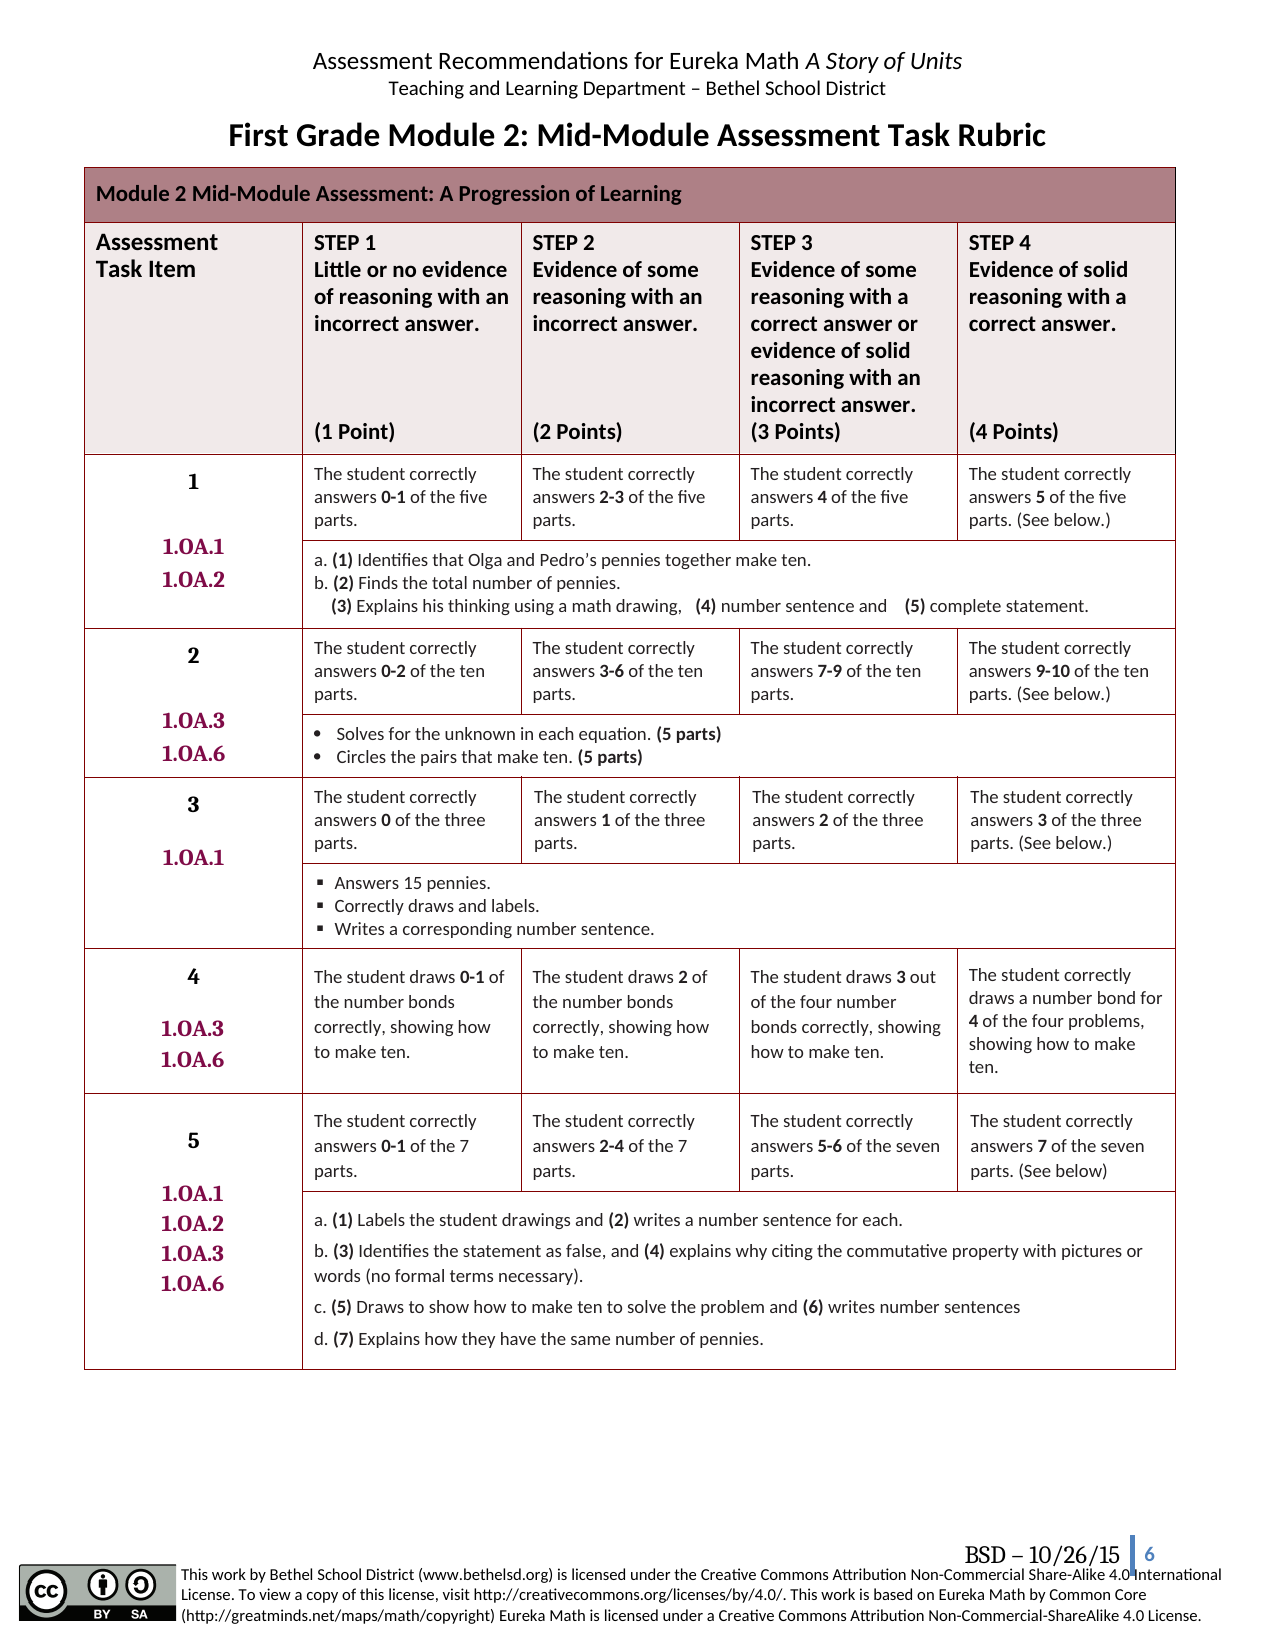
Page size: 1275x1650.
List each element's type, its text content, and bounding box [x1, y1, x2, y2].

table_cell The student correctly answers 2 of the three parts. [740, 778, 957, 862]
table_cell 4 1.OA.3 1.OA.6 [85, 949, 302, 1093]
table_cell The student correctly answers 5-6 of the seven parts. [740, 1094, 957, 1191]
table_cell The student correctly answers 3-6 of the ten parts. [522, 629, 739, 713]
table_cell The student draws 0-1 of the number bonds correctly, showing how to make ten. [303, 949, 521, 1093]
table_cell a. (1) Labels the student drawings and (2) writes a number sentence for each. b. (3) Identifies the statement as false, and (4) explains why citing the commutative property with pictures or words (no formal terms necessary). c. (5) Draws to show how to make ten to solve the problem and (6) writes number sentences d. (7) Explains how they have the same number of pennies. [303, 1192, 1175, 1369]
table_cell The student correctly answers 3 of the three parts. (See below.) [958, 778, 1175, 862]
table_cell 2 1.OA.3 1.OA.6 [85, 629, 302, 776]
table_cell The student correctly answers 0 of the three parts. [303, 778, 521, 862]
table_cell The student correctly answers 5 of the five parts. (See below.) [958, 455, 1175, 539]
table_cell STEP 1 Little or no evidence of reasoning with an incorrect answer. (1 Point) [303, 223, 521, 453]
text First Grade Module 2: Mid-Module Assessment Task Rubric [75, 114, 1200, 154]
table_cell Answers 15 pennies. Correctly draws and labels. Writes a corresponding number sentence. [303, 864, 1175, 948]
table_cell The student correctly answers 7 of the seven parts. (See below) [958, 1094, 1175, 1191]
table_cell Assessment Task Item [85, 223, 302, 453]
table_cell The student correctly answers 2-4 of the 7 parts. [522, 1094, 739, 1191]
table_cell Solves for the unknown in each equation. (5 parts) Circles the pairs that make ten. (5 parts) [303, 715, 1175, 776]
table_cell The student correctly answers 2-3 of the five parts. [522, 455, 739, 539]
table_cell The student correctly answers 0-2 of the ten parts. [303, 629, 521, 713]
table_cell The student draws 3 out of the four number bonds correctly, showing how to make ten. [740, 949, 957, 1093]
table_cell The student correctly answers 0-1 of the 7 parts. [303, 1094, 521, 1191]
table_cell The student correctly answers 1 of the three parts. [522, 778, 739, 862]
table_cell The student draws 2 of the number bonds correctly, showing how to make ten. [522, 949, 739, 1093]
table_cell 3 1.OA.1 [85, 778, 302, 948]
table_header Module 2 Mid-Module Assessment: A Progression of Learning [85, 168, 1175, 222]
table_cell STEP 2 Evidence of some reasoning with an incorrect answer. (2 Points) [522, 223, 739, 453]
table_cell a. (1) Identifies that Olga and Pedro’s pennies together make ten. b. (2) Finds the total number of pennies. (3) Explains his thinking using a math drawing, (4) number sentence and (5) complete statement. [303, 541, 1175, 627]
table_cell The student correctly answers 7-9 of the ten parts. [740, 629, 957, 713]
table_cell The student correctly answers 4 of the five parts. [740, 455, 957, 539]
table_cell 1 1.OA.1 1.OA.2 [85, 455, 302, 627]
table_cell STEP 3 Evidence of some reasoning with a correct answer or evidence of solid reasoning with an incorrect answer. (3 Points) [740, 223, 957, 453]
table_cell The student correctly answers 0-1 of the five parts. [303, 455, 521, 539]
table_cell 5 1.OA.1 1.OA.2 1.OA.3 1.OA.6 [85, 1094, 302, 1369]
table_cell The student correctly answers 9-10 of the ten parts. (See below.) [958, 629, 1175, 713]
table_cell The student correctly draws a number bond for 4 of the four problems, showing how to make ten. [958, 949, 1175, 1093]
table_cell STEP 4 Evidence of solid reasoning with a correct answer. (4 Points) [958, 223, 1175, 453]
